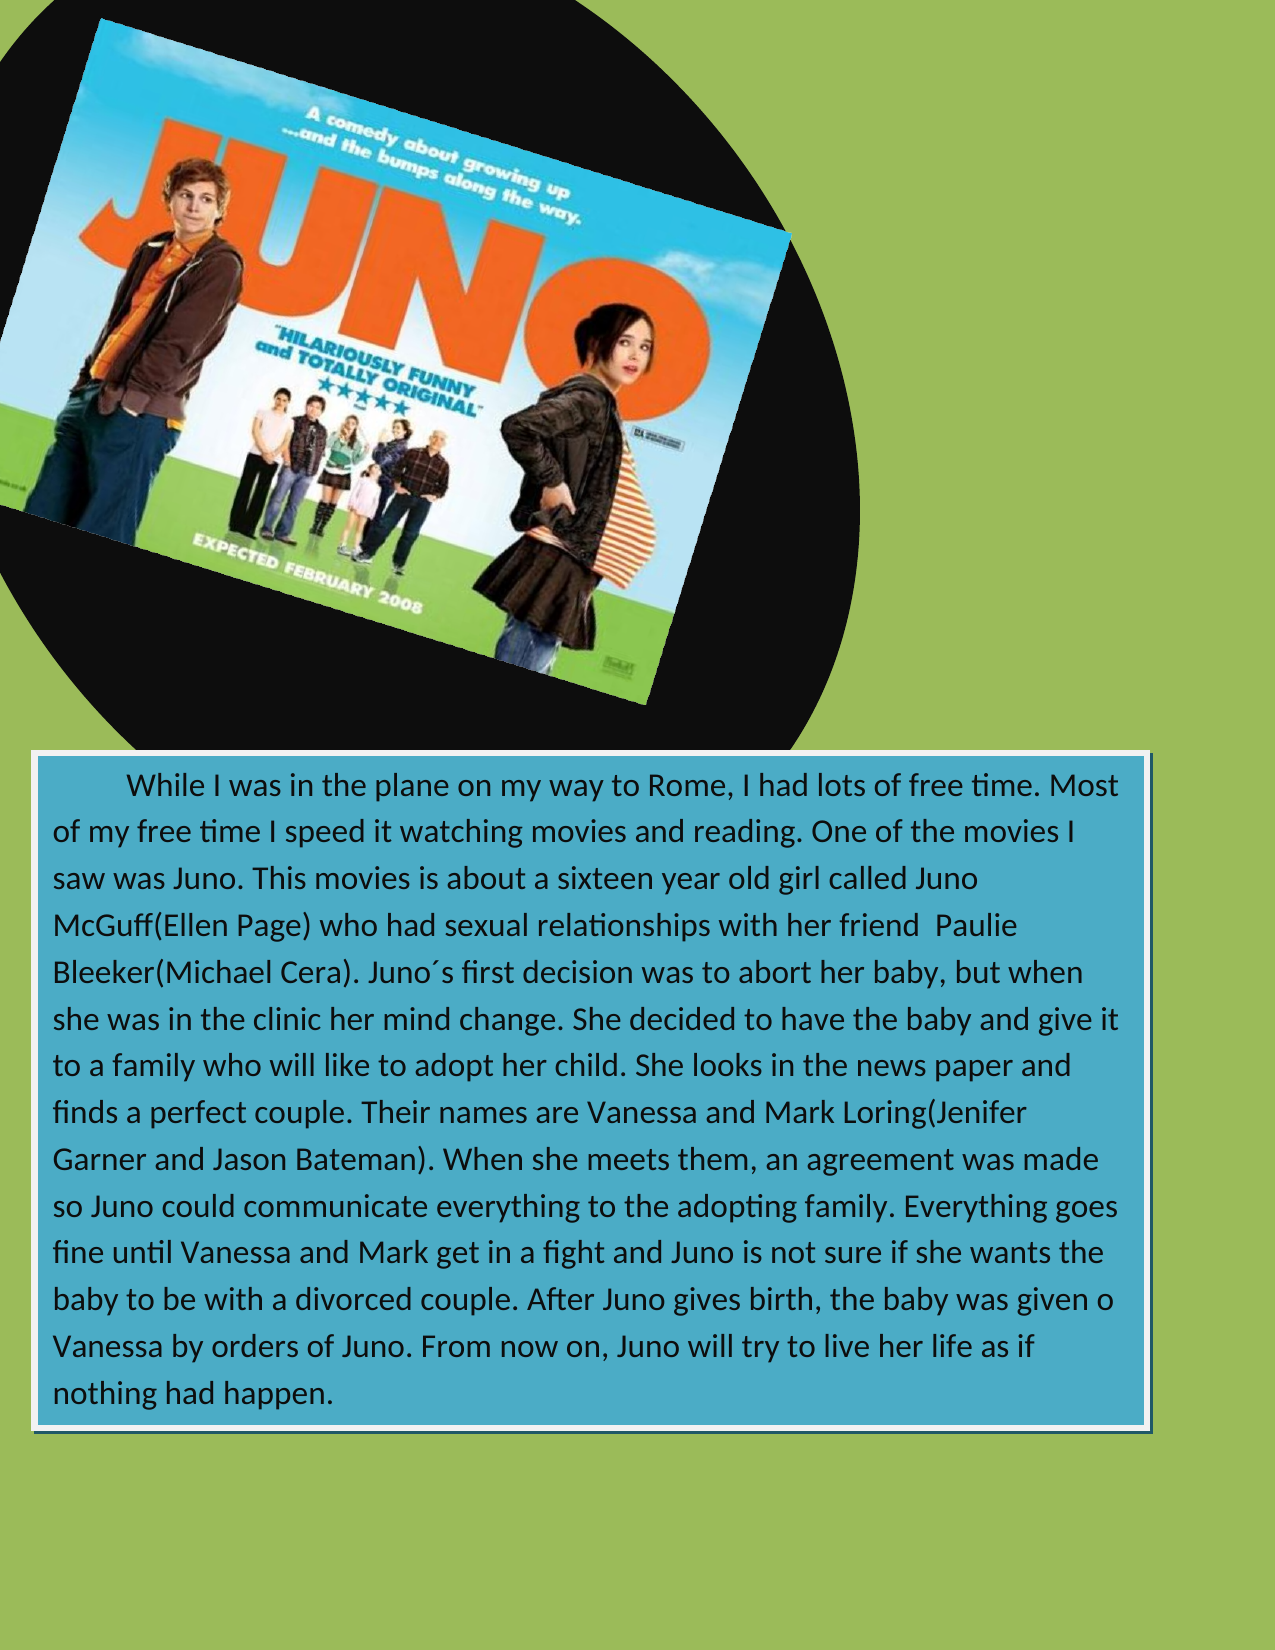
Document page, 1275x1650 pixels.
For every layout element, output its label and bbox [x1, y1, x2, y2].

picture [0, 19, 791, 705]
